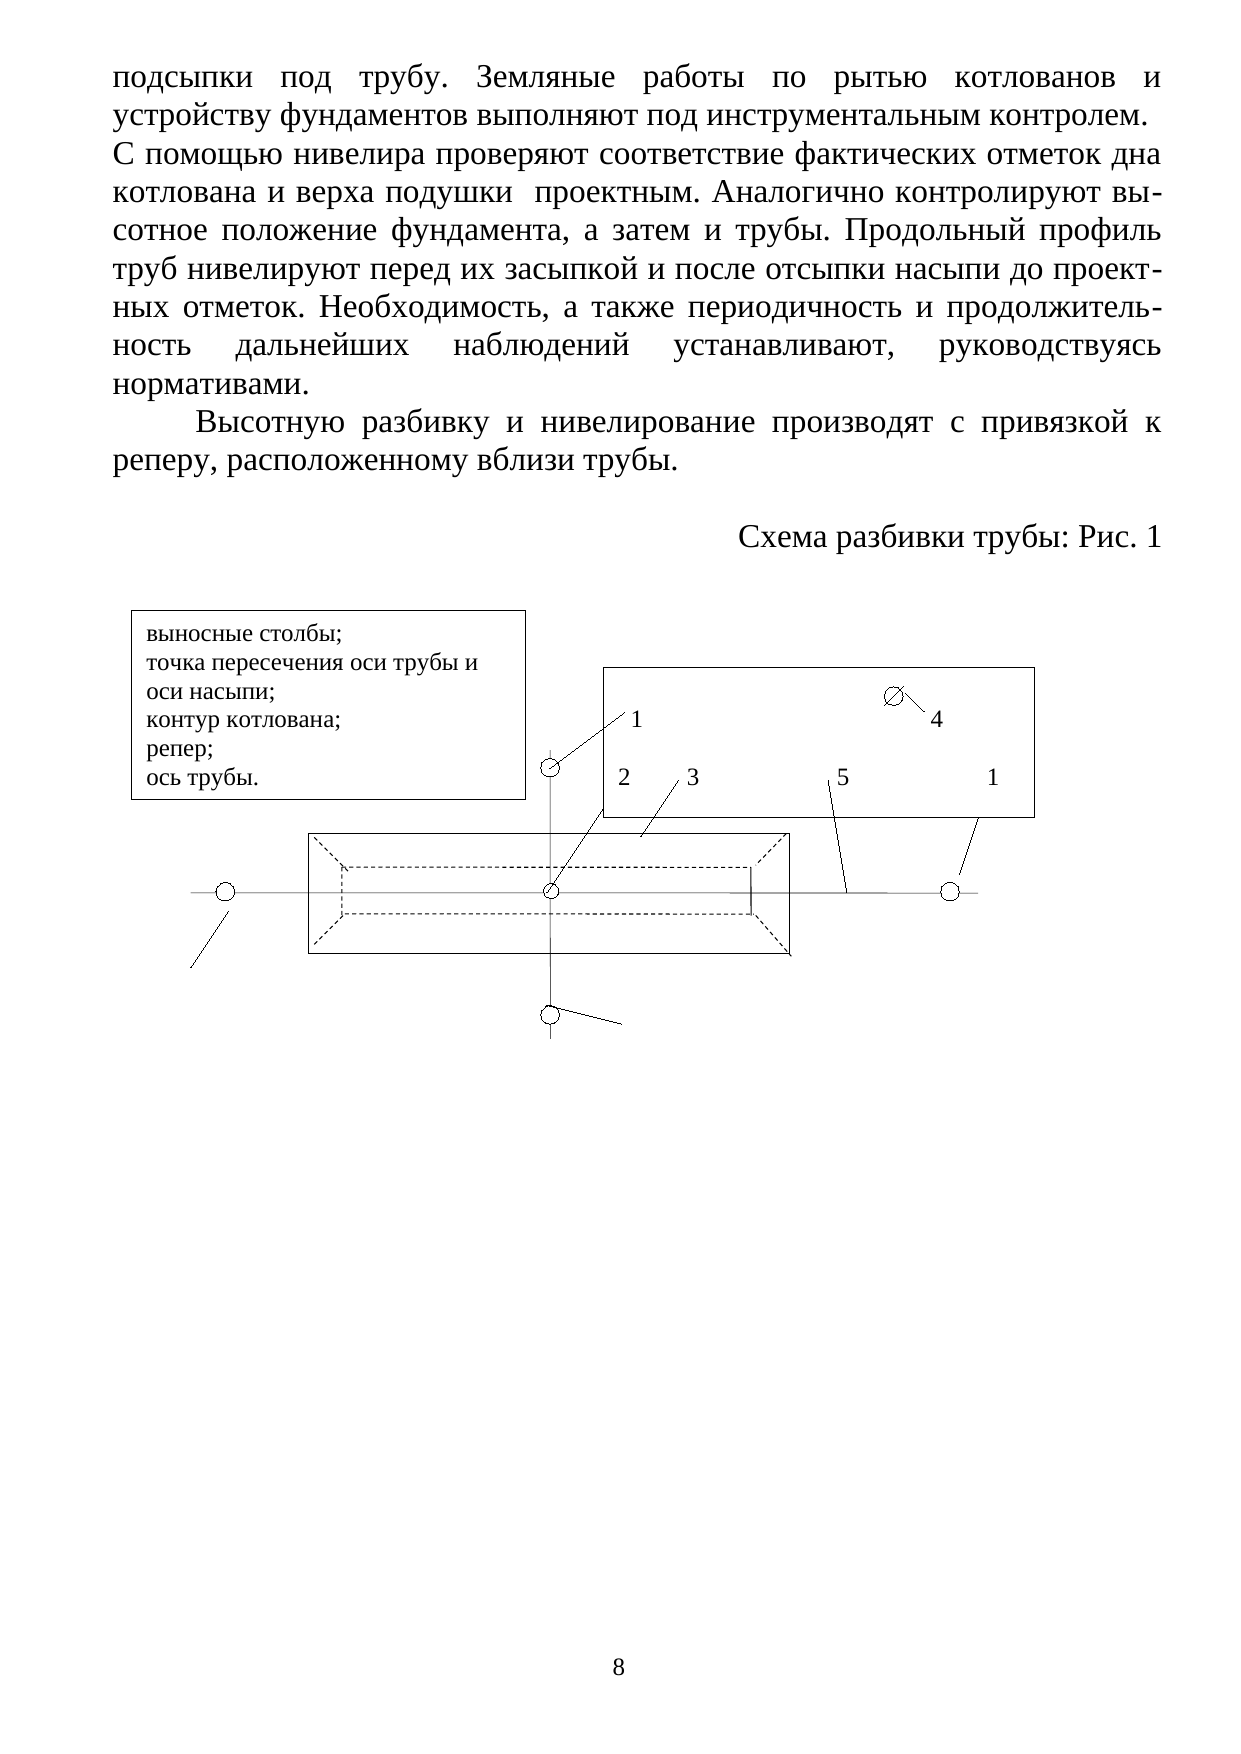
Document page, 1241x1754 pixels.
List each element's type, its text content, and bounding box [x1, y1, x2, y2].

text С помощью нивелира проверяют соответствие фактических отметок дна котлована и верха подушки проектным. Аналогично контролируют высотное положение фундамента, а затем и трубы. Продольный профиль труб нивелируют перед их засыпкой и после отсыпки насыпи до проектных отметок. Необходимость, а также периодичность и продолжительность дальнейших наблюдений устанавливают, руководствуясь нормативами. [112, 133, 1162, 401]
text Схема разбивки трубы: Рис. 1 [112, 516, 1162, 554]
text Высотную разбивку и нивелирование производят с привязкой к реперу, расположенному вблизи трубы. [112, 401, 1162, 478]
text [112, 56, 1162, 133]
